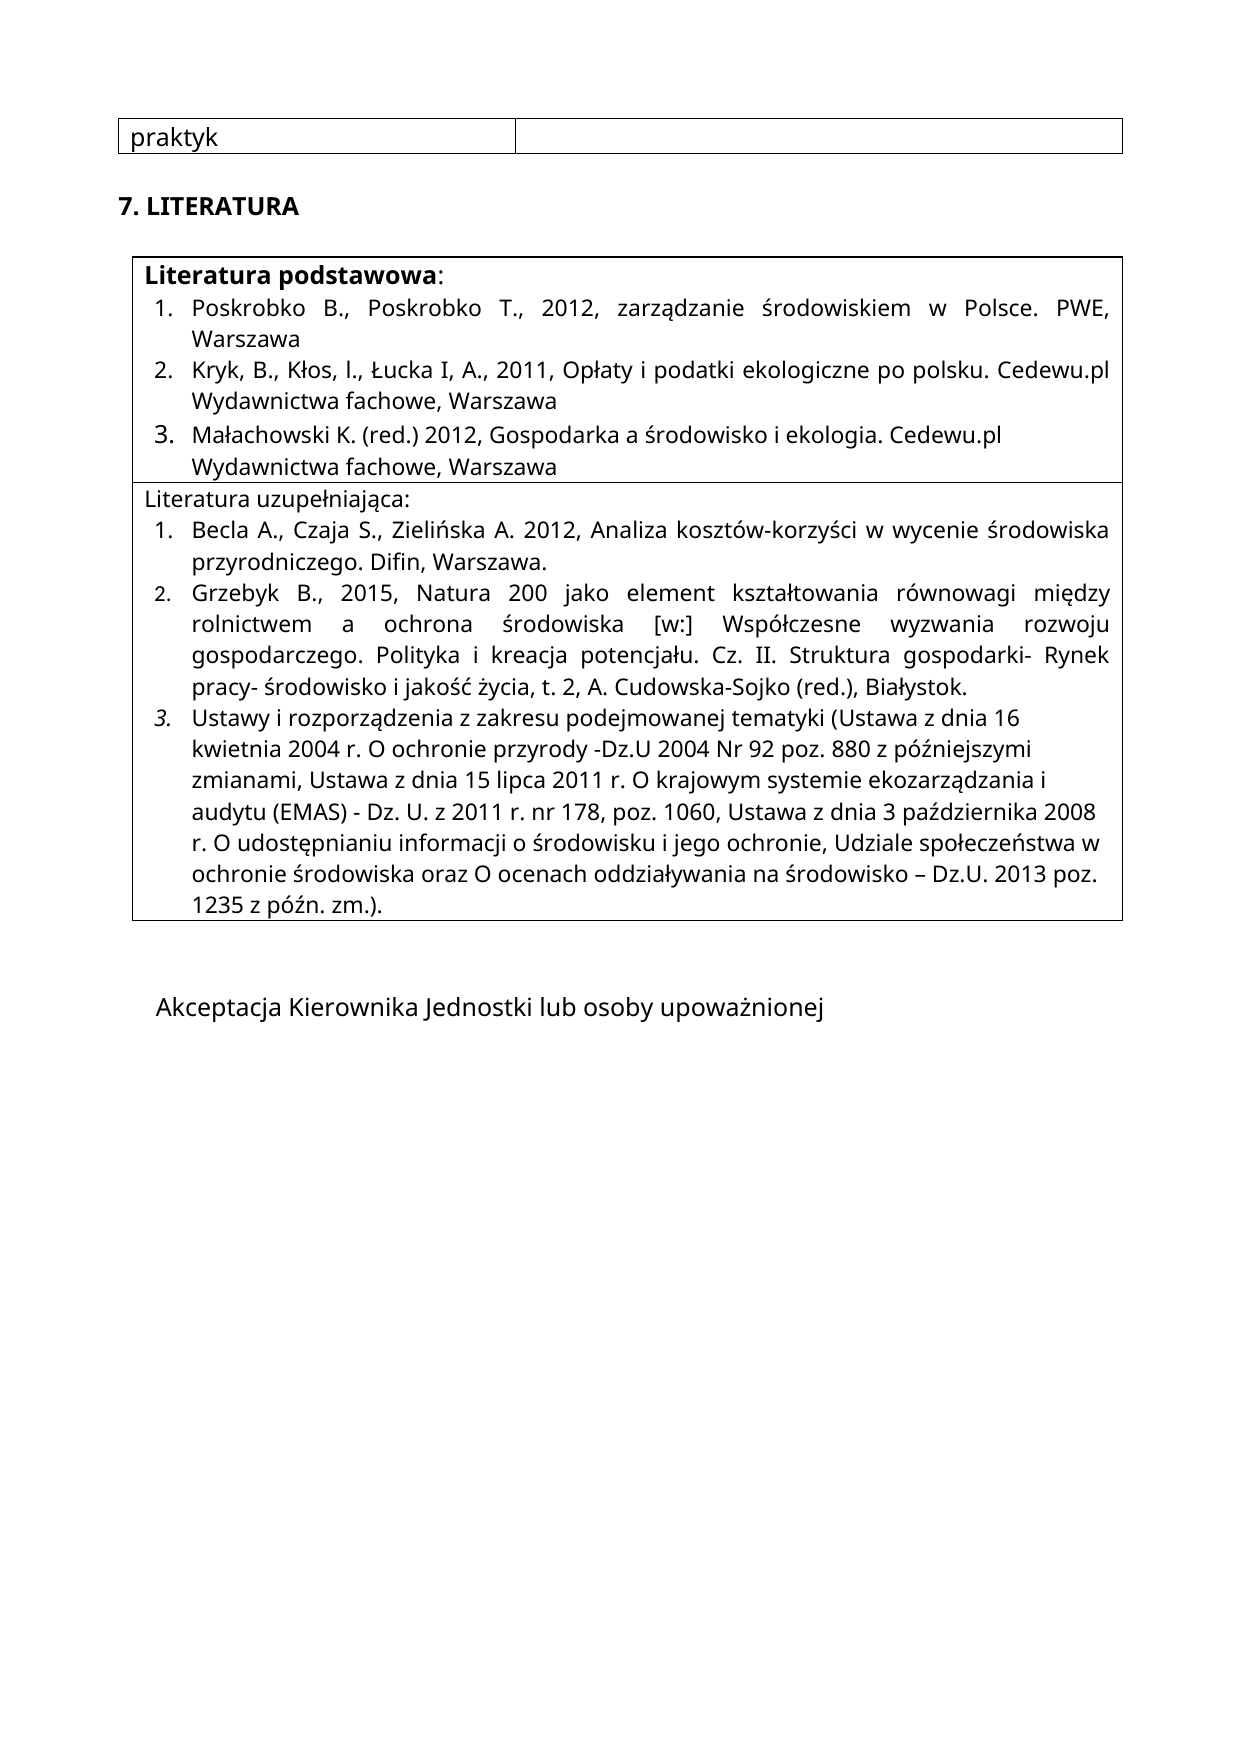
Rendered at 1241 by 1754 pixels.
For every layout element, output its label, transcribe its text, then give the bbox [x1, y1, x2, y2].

table_cell Literatura uzupełniająca: Becla A., Czaja S., Zielińska A. 2012, Analiza kosztów-korzyści w wycenie środowiska przyrodniczego. Difin, Warszawa. Grzebyk B., 2015, Natura 200 jako element kształtowania równowagi między rolnictwem a ochrona środowiska [w:] Współczesne wyzwania rozwoju gospodarczego. Polityka i kreacja potencjału. Cz. II. Struktura gospodarki- Rynek pracy- środowisko i jakość życia, t. 2, A. Cudowska-Sojko (red.), Białystok. Ustawy i rozporządzenia z zakresu podejmowanej tematyki (Ustawa z dnia 16 kwietnia 2004 r. O ochronie przyrody -Dz.U 2004 Nr 92 poz. 880 z późniejszymi zmianami, Ustawa z dnia 15 lipca 2011 r. O krajowym systemie ekozarządzania i audytu (EMAS) - Dz. U. z 2011 r. nr 178, poz. 1060, Ustawa z dnia 3 października 2008 r. O udostępnianiu informacji o środowisku i jego ochronie, Udziale społeczeństwa w ochronie środowiska oraz O ocenach oddziaływania na środowisko – Dz.U. 2013 poz. 1235 z późn. zm.). [133, 483, 1122, 920]
text 7. LITERATURA [118, 188, 1122, 222]
table_cell - [516, 119, 1122, 153]
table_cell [119, 119, 515, 153]
text Akceptacja Kierownika Jednostki lub osoby upoważnionej [156, 989, 1122, 1024]
table_header Literatura podstawowa: Poskrobko B., Poskrobko T., 2012, zarządzanie środowiskiem w Polsce. PWE, Warszawa Kryk, B., Kłos, l., Łucka I, A., 2011, Opłaty i podatki ekologiczne po polsku. Cedewu.pl Wydawnictwa fachowe, Warszawa Małachowski K. (red.) 2012, Gospodarka a środowisko i ekologia. Cedewu.pl Wydawnictwa fachowe, Warszawa [133, 258, 1122, 482]
